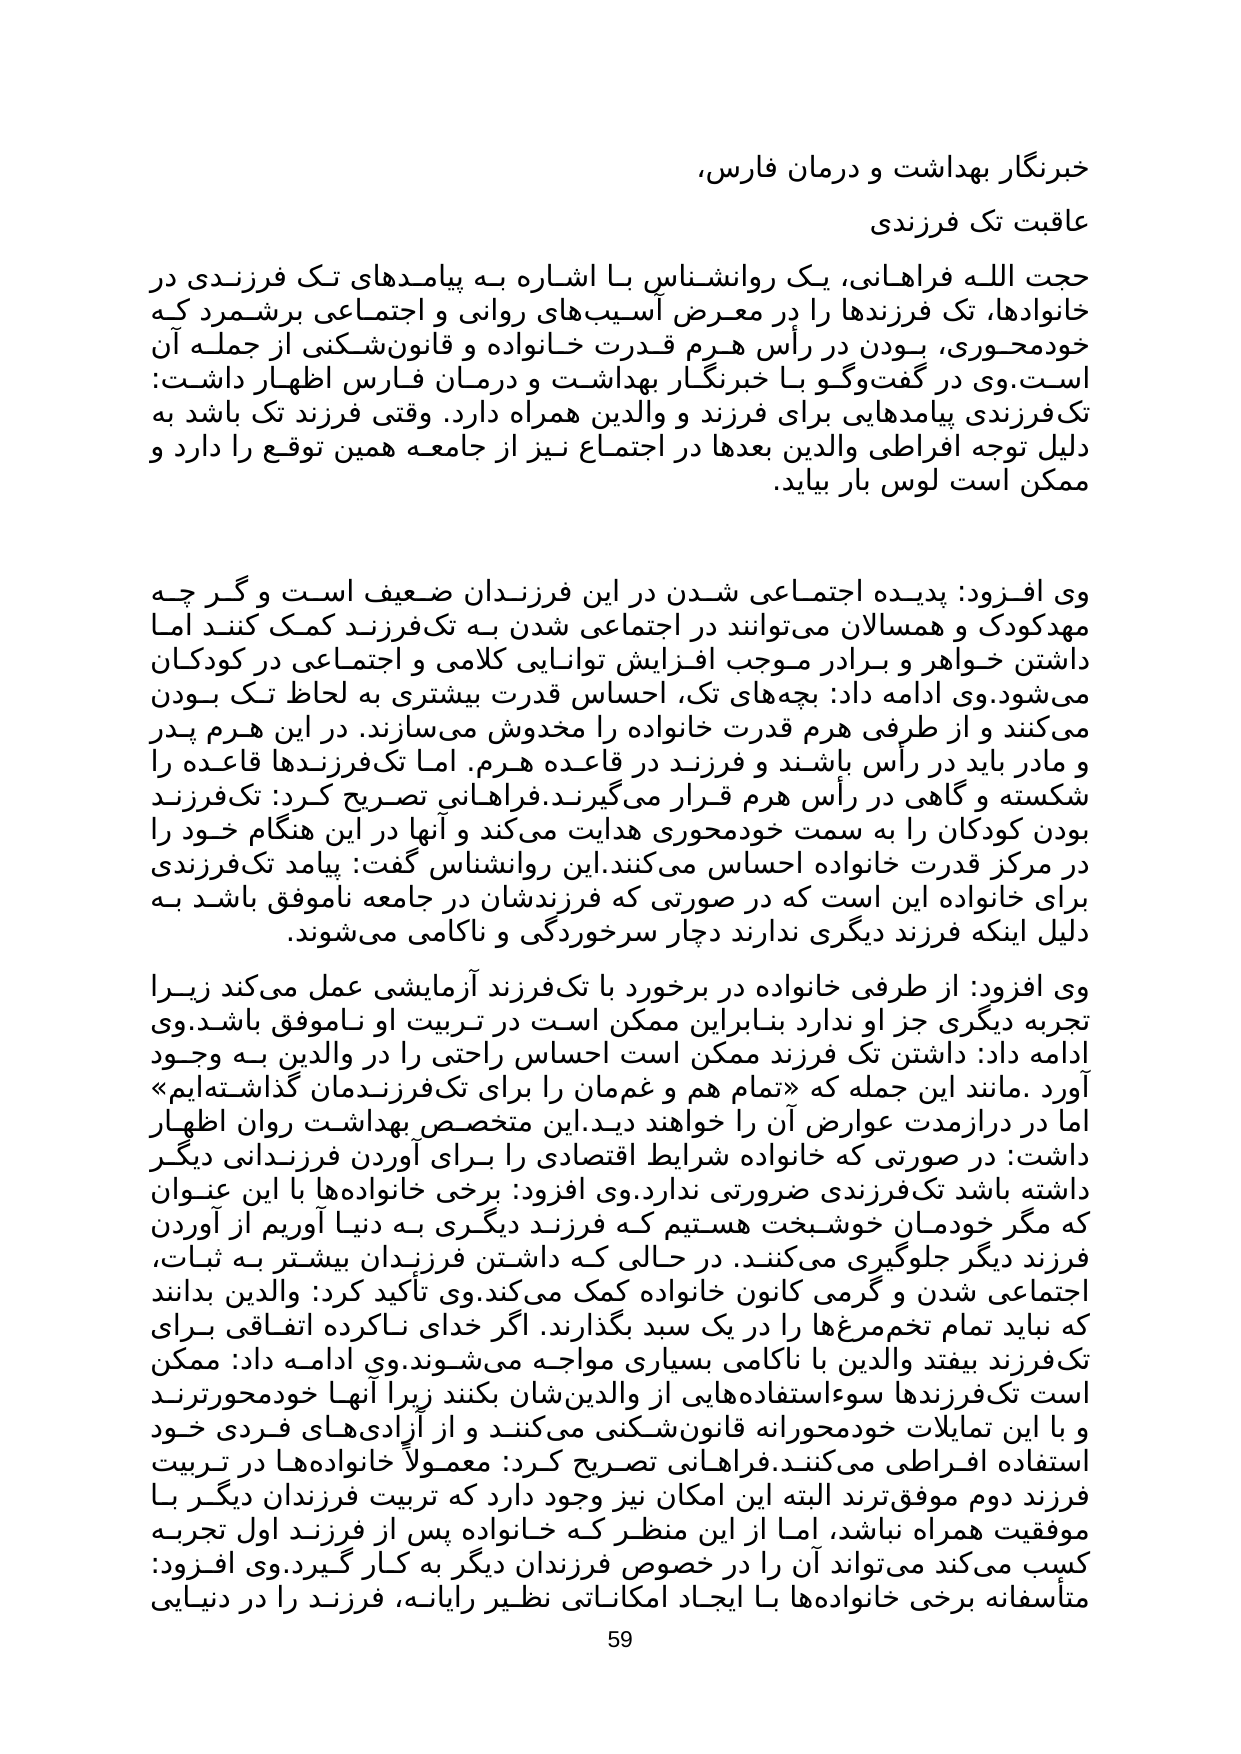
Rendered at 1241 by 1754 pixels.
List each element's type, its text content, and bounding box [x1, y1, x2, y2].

text عاقبت تک فرزندی [150, 205, 1090, 239]
text وی افزود: پدیده اجتماعی شدن در این فرزندان ضعیف است و گر چه مهد‌کودک و همسالان می‌توانند در اجتماعی شدن به تک‌فرزند کمک کنند اما داشتن خواهر و برادر موجب افزایش توانایی کلامی و اجتماعی در کودکان می‌شود.وی ادامه داد: بچه‌های تک، احساس قدرت بیشتری به لحاظ تک بودن می‌کنند و از طرفی هرم قدرت خانواده را مخدوش می‌سازند. در این هرم پدر و مادر باید در رأس باشند و فرزند در قاعده هرم. اما تک‌فرزند‌ها قاعده را شکسته و گاهی در رأس هرم قرار می‌گیرند.فراهانی تصریح کرد: تک‌فرزند بودن کودکان را به سمت خود‌محوری هدایت می‌کند و آنها در این هنگام خود را در مرکز قدرت خانواده احساس می‌کنند.این روانشناس گفت: پیامد تک‌فرزندی برای خانواده این است که در صورتی که فرزندشان در جامعه ناموفق باشد به دلیل اینکه فرزند دیگری ندارند دچار سرخوردگی و ناکامی می‌شوند. [150, 574, 1090, 948]
text حجت الله فراهانی، یک روانشناس با اشاره به پیامدهای تک فرزندی در خانوادها،‌ تک فرزندها را در معرض آسیب‌های روانی و اجتماعی برشمرد که خودمحوری، بودن در رأس هرم قدرت خانواده و قانون‌شکنی از جمله آن است.وی در گفت‌وگو با خبرنگار بهداشت و درمان فارس اظهار داشت: تک‌فرزندی پیامدهایی برای فرزند و والدین همراه دارد. وقتی فرزند تک باشد به دلیل توجه افراطی والدین بعدها در اجتماع نیز از جامعه همین توقع را دارد و ممکن است لوس بار بیاید. [150, 259, 1090, 497]
text خبرنگار بهداشت و درمان فارس، [150, 150, 1090, 184]
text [150, 969, 1090, 1614]
